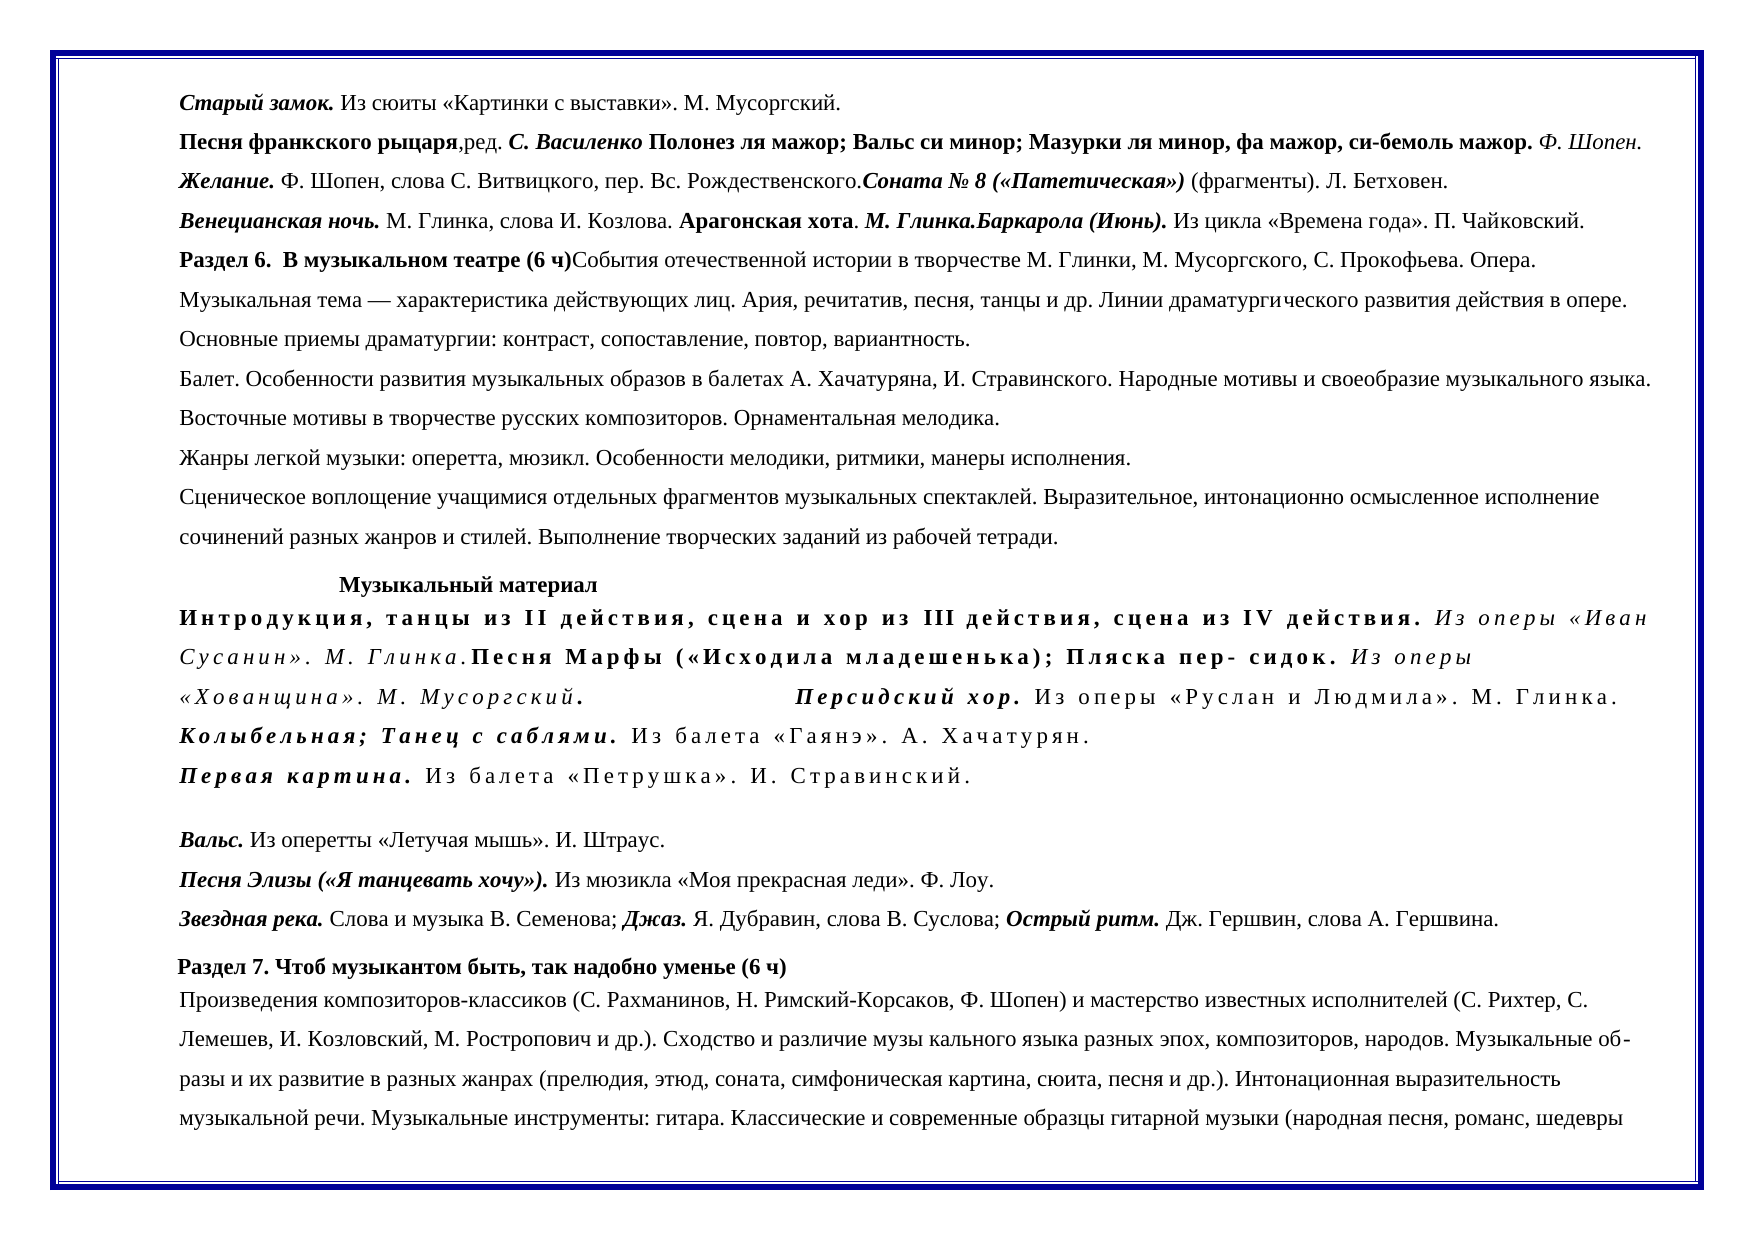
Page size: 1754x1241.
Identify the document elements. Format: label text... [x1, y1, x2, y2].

text Интродукция, танцы из II действия, сцена и хор из III действия, сцена из IV действия. Из оперы «Иван Сусанин». М. Глинка.Песня Марфы («Исходила младешенька); Пляска пер- сидок. Из оперы «Хованщина». М. Мусоргский. Персидский хор. Из оперы «Руслан и Людмила». М. Глинка. Колыбельная; Танец с саблями. Из балета «Гаянэ». А. Хачатурян. Первая картина. Из балета «Петрушка». И. Стравинский. [179, 604, 1663, 788]
text Жанры легкой музыки: оперетта, мюзикл. Особенности мелодики, ритмики, манеры исполнения. [179, 444, 1663, 470]
text Балет. Особенности развития музыкальных образов в балетах А. Хачатуряна, И. Стравинского. Народные мотивы и своеобразие музыкального языка. [179, 365, 1663, 391]
text Песня франкского рыцаря,ред. С. Василенко Полонез ля мажор; Вальс си минор; Мазурки ля минор, фа мажор, си-бемоль мажор. Ф. Шопен. Желание. Ф. Шопен, слова С. Витвицкого, пер. Вс. Рождественского.Соната № 8 («Патетическая») (фрагменты). Л. Бетховен. Венецианская ночь. М. Глинка, слова И. Козлова. Арагонская хота. М. Глинка.Баркарола (Июнь). Из цикла «Времена года». П. Чайковский. Раздел 6. В музыкальном театре (6 ч)События отечественной истории в творчестве М. Глинки, М. Мусоргского, С. Прокофьева. Опера. Музыкальная тема — характеристика действующих лиц. Ария, речитатив, песня, танцы и др. Линии драматургического развития действия в опере. Основные приемы драматургии: контраст, сопоставление, повтор, вариантность. [179, 128, 1663, 352]
text Вальс. Из оперетты «Летучая мышь». И. Штраус. [244, 826, 1665, 853]
text Старый замок. Из сюиты «Картинки с выставки». М. Мусоргский. [334, 89, 1663, 115]
text Звездная река. Слова и музыка В. Семенова; Джаз. Я. Дубравин, слова В. Суслова; Острый ритм. Дж. Гершвин, слова А. Гершвина. [693, 905, 1000, 932]
text Звездная река. Слова и музыка В. Семенова; Джаз. Я. Дубравин, слова В. Суслова; Острый ритм. Дж. Гершвин, слова А. Гершвина. [1160, 905, 1663, 932]
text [179, 986, 1663, 1131]
text Сценическое воплощение учащимися отдельных фрагментов музыкальных спектаклей. Выразительное, интонационно осмысленное исполнение сочинений разных жанров и стилей. Выполнение творческих заданий из рабочей тетради. [179, 483, 1663, 549]
text Восточные мотивы в творчестве русских композиторов. Орнаментальная мелодика. [179, 404, 1663, 431]
text Музыкальный материал [333, 574, 1665, 597]
text Раздел 7. Чтоб музыкантом быть, так надобно уменье (6 ч) [177, 953, 1578, 979]
text Звездная река. Слова и музыка В. Семенова; Джаз. Я. Дубравин, слова В. Суслова; Острый ритм. Дж. Гершвин, слова А. Гершвина. [324, 905, 618, 932]
text Песня Элизы («Я танцевать хочу»). Из мюзикла «Моя прекрасная леди». Ф. Лоу. [549, 866, 1663, 892]
